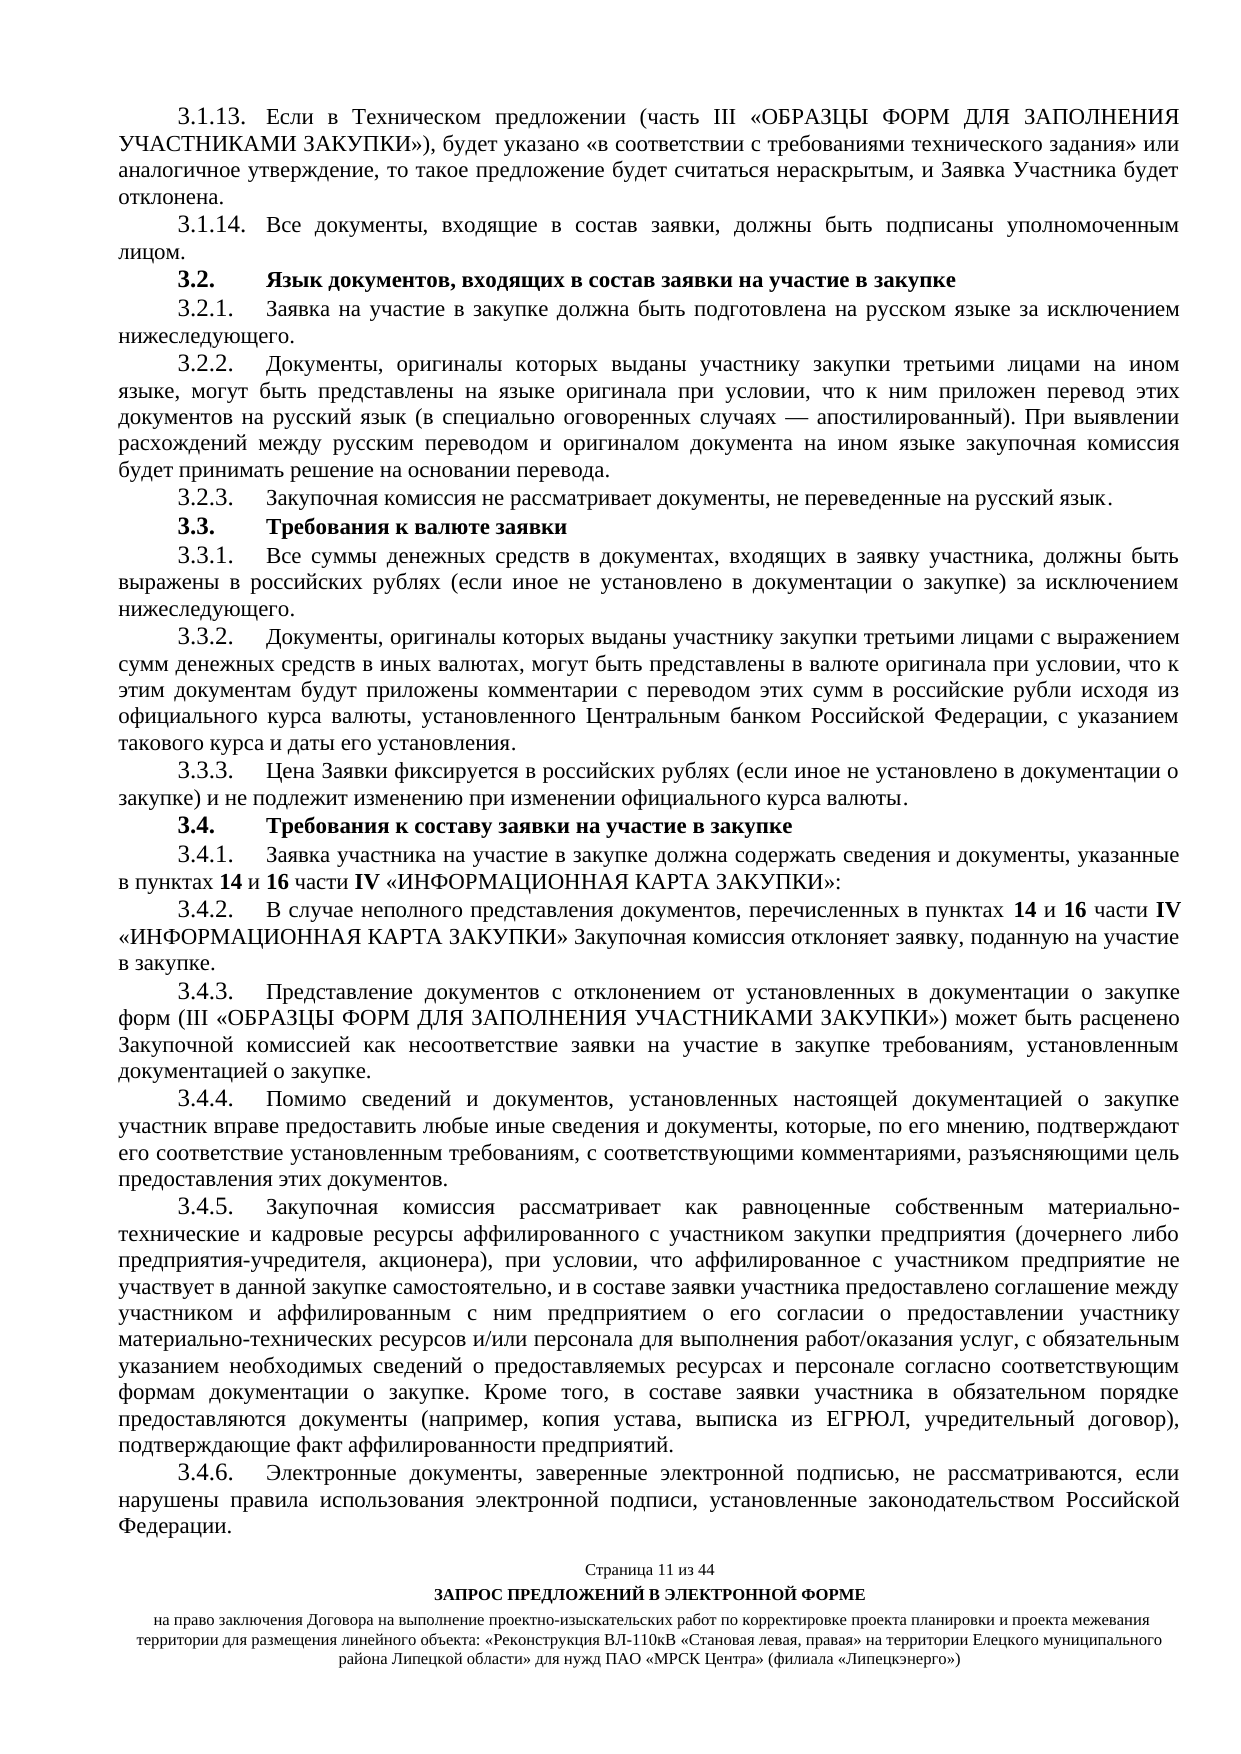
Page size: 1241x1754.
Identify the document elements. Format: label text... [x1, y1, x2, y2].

subtitle Закупочная комиссия не рассматривает документы, не переведенные на русский язык. [118, 482, 1181, 511]
subtitle Заявка участника на участие в закупке должна содержать сведения и документы, указанные в пунктах 14 и 16 части IV «ИНФОРМАЦИОННАЯ КАРТА ЗАКУПКИ»: [118, 839, 1181, 894]
subtitle Если в Техническом предложении (часть III «ОБРАЗЦЫ ФОРМ ДЛЯ ЗАПОЛНЕНИЯ УЧАСТНИКАМИ ЗАКУПКИ»), будет указано «в соответствии с требованиями технического задания» или аналогичное утверждение, то такое предложение будет считаться нераскрытым, и Заявка Участника будет отклонена. [118, 101, 1181, 209]
subtitle Документы, оригиналы которых выданы участнику закупки третьими лицами на ином языке, могут быть представлены на языке оригинала при условии, что к ним приложен перевод этих документов на русский язык (в специально оговоренных случаях — апостилированный). При выявлении расхождений между русским переводом и оригиналом документа на ином языке закупочная комиссия будет принимать решение на основании перевода. [118, 348, 1181, 482]
subtitle Цена Заявки фиксируется в российских рублях (если иное не установлено в документации о закупке) и не подлежит изменению при изменении официального курса валюты. [118, 755, 1181, 810]
subtitle Представление документов с отклонением от установленных в документации о закупке форм (III «ОБРАЗЦЫ ФОРМ ДЛЯ ЗАПОЛНЕНИЯ УЧАСТНИКАМИ ЗАКУПКИ») может быть расценено Закупочной комиссией как несоответствие заявки на участие в закупке требованиям, установленным документацией о закупке. [118, 976, 1181, 1083]
subtitle Язык документов, входящих в состав заявки на участие в закупке [118, 264, 1181, 293]
subtitle Требования к валюте заявки [118, 511, 1181, 540]
subtitle Все суммы денежных средств в документах, входящих в заявку участника, должны быть выражены в российских рублях (если иное не установлено в документации о закупке) за исключением нижеследующего. [118, 540, 1181, 621]
subtitle Закупочная комиссия рассматривает как равноценные собственным материально-технические и кадровые ресурсы аффилированного с участником закупки предприятия (дочернего либо предприятия-учредителя, акционера), при условии, что аффилированное с участником предприятие не участвует в данной закупке самостоятельно, и в составе заявки участника предоставлено соглашение между участником и аффилированным с ним предприятием о его согласии о предоставлении участнику материально-технических ресурсов и/или персонала для выполнения работ/оказания услуг, с обязательным указанием необходимых сведений о предоставляемых ресурсах и персонале согласно соответствующим формам документации о закупке. Кроме того, в составе заявки участника в обязательном порядке предоставляются документы (например, копия устава, выписка из ЕГРЮЛ, учредительный договор), подтверждающие факт аффилированности предприятий. [118, 1191, 1181, 1457]
subtitle В случае неполного представления документов, перечисленных в пунктах 14 и 16 части IV «ИНФОРМАЦИОННАЯ КАРТА ЗАКУПКИ» Закупочная комиссия отклоняет заявку, поданную на участие в закупке. [118, 894, 1181, 976]
subtitle Требования к составу заявки на участие в закупке [118, 810, 1181, 839]
subtitle Документы, оригиналы которых выданы участнику закупки третьими лицами с выражением сумм денежных средств в иных валютах, могут быть представлены в валюте оригинала при условии, что к этим документам будут приложены комментарии с переводом этих сумм в российские рубли исходя из официального курса валюты, установленного Центральным банком Российской Федерации, с указанием такового курса и даты его установления. [118, 621, 1181, 755]
subtitle Все документы, входящие в состав заявки, должны быть подписаны уполномоченным лицом. [118, 209, 1181, 264]
subtitle Помимо сведений и документов, установленных настоящей документацией о закупке участник вправе предоставить любые иные сведения и документы, которые, по его мнению, подтверждают его соответствие установленным требованиям, с соответствующими комментариями, разъясняющими цель предоставления этих документов. [118, 1083, 1181, 1191]
subtitle Заявка на участие в закупке должна быть подготовлена на русском языке за исключением нижеследующего. [118, 293, 1181, 348]
subtitle Электронные документы, заверенные электронной подписью, не рассматриваются, если нарушены правила использования электронной подписи, установленные законодательством Российской Федерации. [118, 1457, 1181, 1539]
